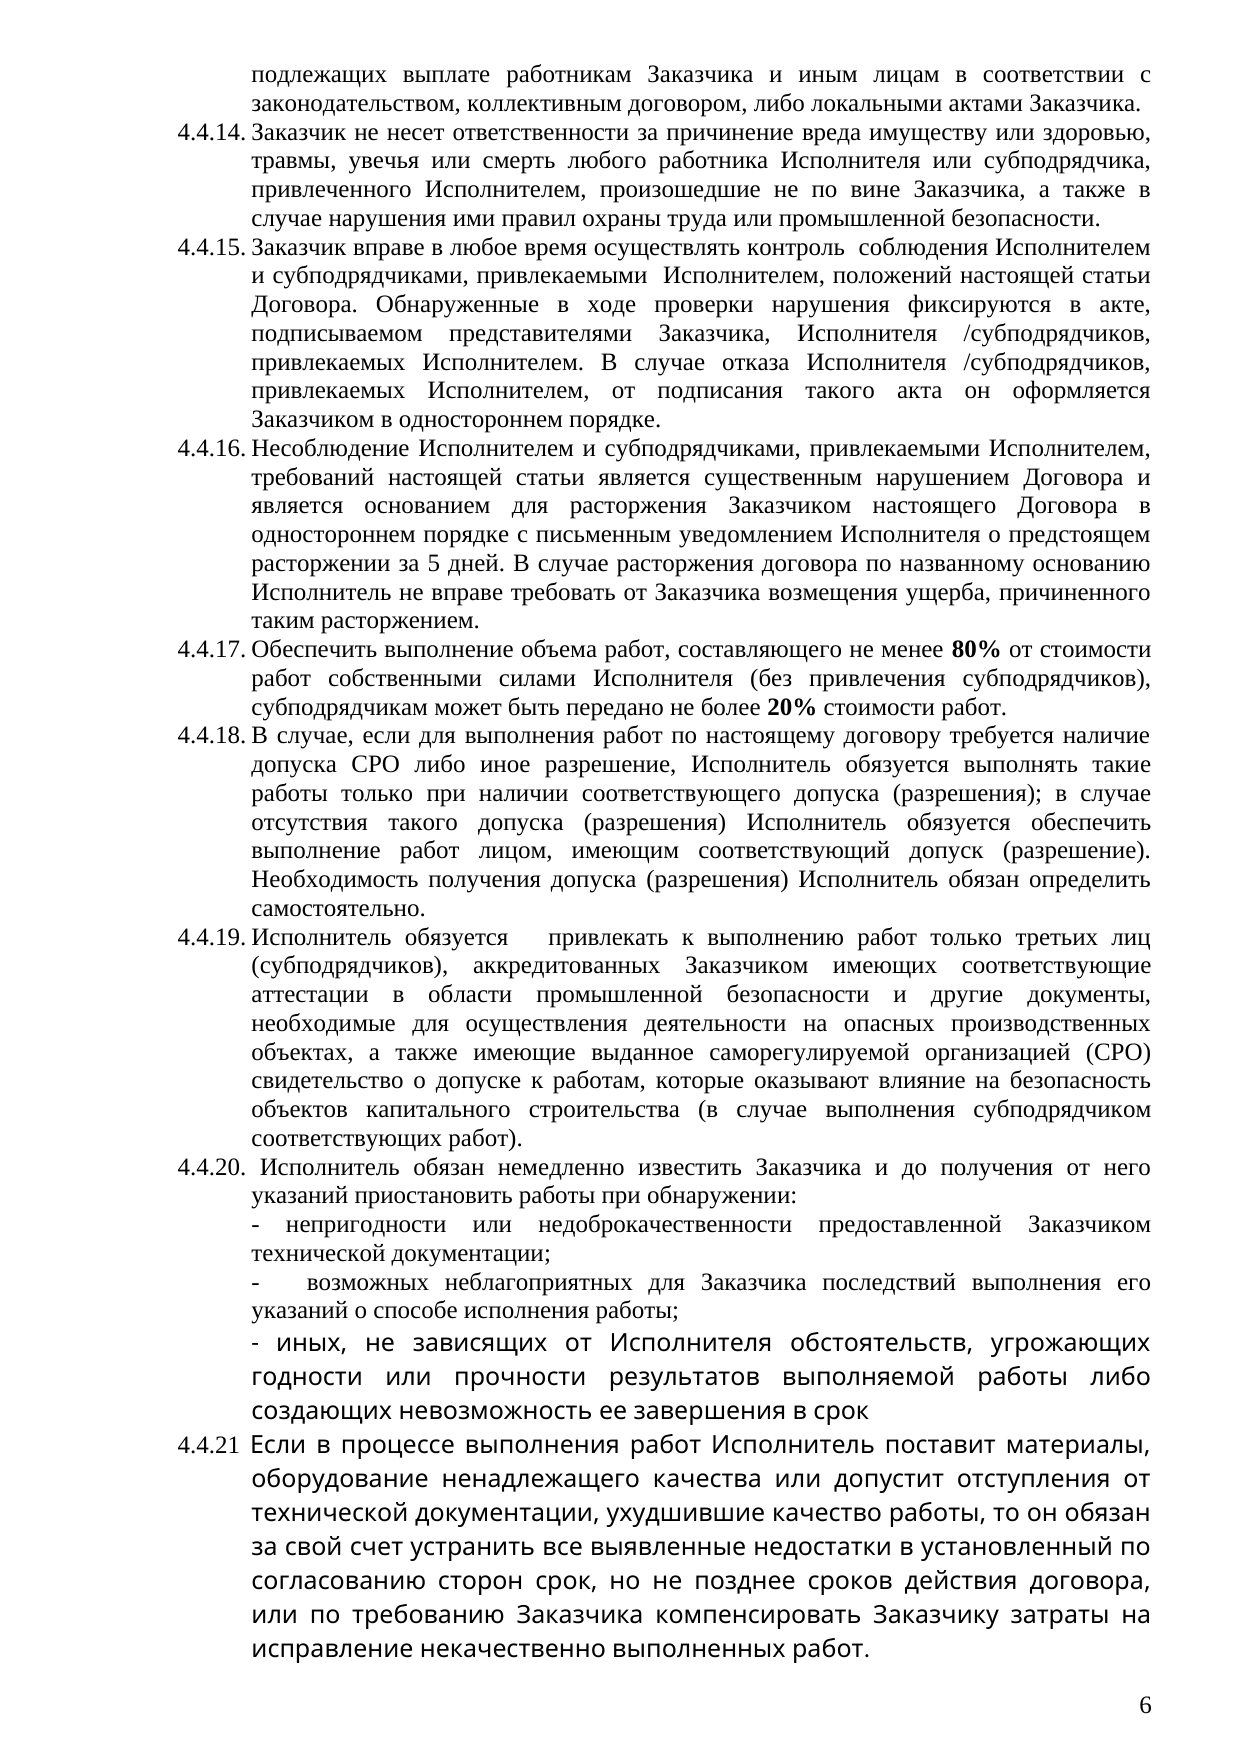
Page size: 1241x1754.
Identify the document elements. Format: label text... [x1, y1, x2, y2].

list Заказчик вправе в любое время осуществлять контроль соблюдения Исполнителем и субподрядчиками, привлекаемыми Исполнителем, положений настоящей статьи Договора. Обнаруженные в ходе проверки нарушения фиксируются в акте, подписываемом представителями Заказчика, Исполнителя /субподрядчиков, привлекаемых Исполнителем. В случае отказа Исполнителя /субподрядчиков, привлекаемых Исполнителем, от подписания такого акта он оформляется Заказчиком в одностороннем порядке. [177, 232, 1152, 433]
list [177, 59, 1152, 117]
text 4.4.21 Если в процессе выполнения работ Исполнитель поставит материалы, оборудование ненадлежащего качества или допустит отступления от технической документации, ухудшившие качество работы, то он обязан за свой счет устранить все выявленные недостатки в установленный по согласованию сторон срок, но не позднее сроков действия договора, или по требованию Заказчика компенсировать Заказчику затраты на исправление некачественно выполненных работ. [177, 1426, 1152, 1665]
list Исполнитель обязуется привлекать к выполнению работ только третьих лиц (субподрядчиков), аккредитованных Заказчиком имеющих соответствующие аттестации в области промышленной безопасности и другие документы, необходимые для осуществления деятельности на опасных производственных объектах, а также имеющие выданное саморегулируемой организацией (СРО) свидетельство о допуске к работам, которые оказывают влияние на безопасность объектов капитального строительства (в случае выполнения субподрядчиком соответствующих работ). [177, 922, 1152, 1152]
text - иных, не зависящих от Исполнителя обстоятельств, угрожающих годности или прочности результатов выполняемой работы либо создающих невозможность ее завершения в срок [251, 1324, 1152, 1426]
list Несоблюдение Исполнителем и субподрядчиками, привлекаемыми Исполнителем, требований настоящей статьи является существенным нарушением Договора и является основанием для расторжения Заказчиком настоящего Договора в одностороннем порядке с письменным уведомлением Исполнителя о предстоящем расторжении за 5 дней. В случае расторжения договора по названному основанию Исполнитель не вправе требовать от Заказчика возмещения ущерба, причиненного таким расторжением. [177, 433, 1152, 634]
list В случае, если для выполнения работ по настоящему договору требуется наличие допуска СРО либо иное разрешение, Исполнитель обязуется выполнять такие работы только при наличии соответствующего допуска (разрешения); в случае отсутствия такого допуска (разрешения) Исполнитель обязуется обеспечить выполнение работ лицом, имеющим соответствующий допуск (разрешение). Необходимость получения допуска (разрешения) Исполнитель обязан определить самостоятельно. [177, 720, 1152, 922]
text 4.4.20. Исполнитель обязан немедленно известить Заказчика и до получения от него указаний приостановить работы при обнаружении: [177, 1152, 1152, 1209]
text - непригодности или недоброкачественности предоставленной Заказчиком технической документации; [251, 1209, 1152, 1267]
text - возможных неблагоприятных для Заказчика последствий выполнения его указаний о способе исполнения работы; [251, 1267, 1152, 1324]
list Заказчик не несет ответственности за причинение вреда имуществу или здоровью, травмы, увечья или смерть любого работника Исполнителя или субподрядчика, привлеченного Исполнителем, произошедшие не по вине Заказчика, а также в случае нарушения ими правил охраны труда или промышленной безопасности. [177, 117, 1152, 232]
list Обеспечить выполнение объема работ, составляющего не менее 80% от стоимости работ собственными силами Исполнителя (без привлечения субподрядчиков), субподрядчикам может быть передано не более 20% стоимости работ. [177, 634, 1152, 720]
